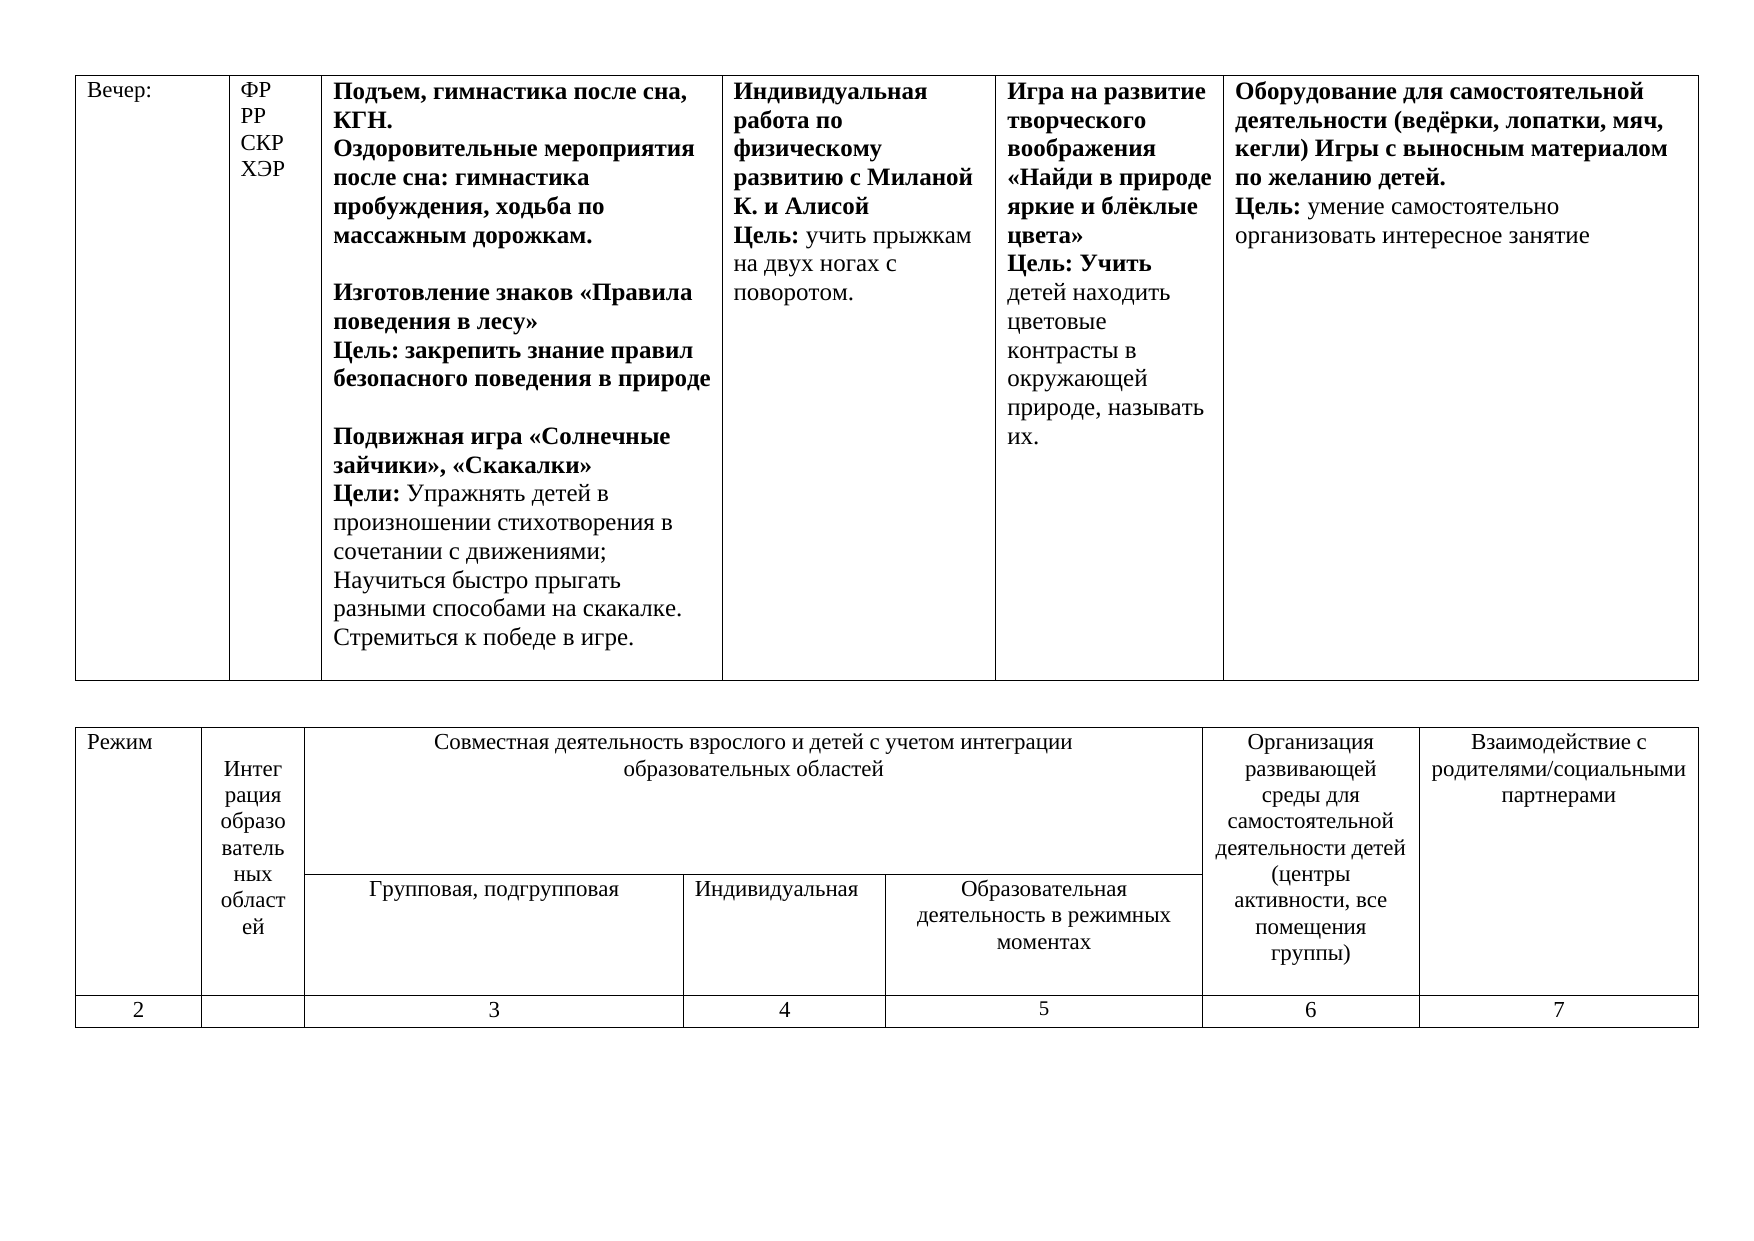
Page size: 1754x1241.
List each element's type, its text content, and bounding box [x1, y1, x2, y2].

table_cell Подъем, гимнастика после сна, КГН. Оздоровительные мероприятия после сна: гимнастика пробуждения, ходьба по массажным дорожкам. Изготовление знаков «Правила поведения в лесу» Цель: закрепить знание правил безопасного поведения в природе Подвижная игра «Солнечные зайчики», «Скакалки» Цели: Упражнять детей в произношении стихотворения в сочетании с движениями; Научиться быстро прыгать разными способами на скакалке. Стремиться к победе в игре. [322, 76, 722, 680]
table_cell 2 [76, 996, 201, 1027]
table_cell 4 [684, 996, 885, 1027]
table_cell 3 [305, 996, 683, 1027]
table_cell 7 [1420, 996, 1698, 1027]
table_cell ФР РР СКР ХЭР [230, 76, 321, 680]
table_cell Оборудование для самостоятельной деятельности (ведёрки, лопатки, мяч, кегли) Игры с выносным материалом по желанию детей. Цель: умение самостоятельно организовать интересное занятие [1224, 76, 1698, 680]
table_cell Вечер: [76, 76, 229, 680]
table_header Совместная деятельность взрослого и детей с учетом интеграции образовательных областей [305, 728, 1202, 874]
table_cell Групповая, подгрупповая [305, 875, 683, 994]
table_header Взаимодействие с родителями/социальными партнерами [1420, 728, 1698, 994]
table_cell Игра на развитие творческого воображения «Найди в природе яркие и блёклые цвета» Цель: Учить детей находить цветовые контрасты в окружающей природе, называть их. [996, 76, 1223, 680]
table_cell Индивидуальная [684, 875, 885, 994]
table_cell [202, 996, 304, 1027]
table_header Интег рация образо ватель ных област ей [202, 728, 304, 994]
table_cell Индивидуальная работа по физическому развитию с Миланой К. и Алисой Цель: учить прыжкам на двух ногах с поворотом. [723, 76, 995, 680]
table_cell 6 [1203, 996, 1419, 1027]
table_cell 5 [886, 996, 1202, 1027]
table_header Режим [76, 728, 201, 994]
table_header Организация развивающей среды для самостоятельной деятельности детей (центры активности, все помещения группы) [1203, 728, 1419, 994]
table_cell Образовательная деятельность в режимных моментах [886, 875, 1202, 994]
